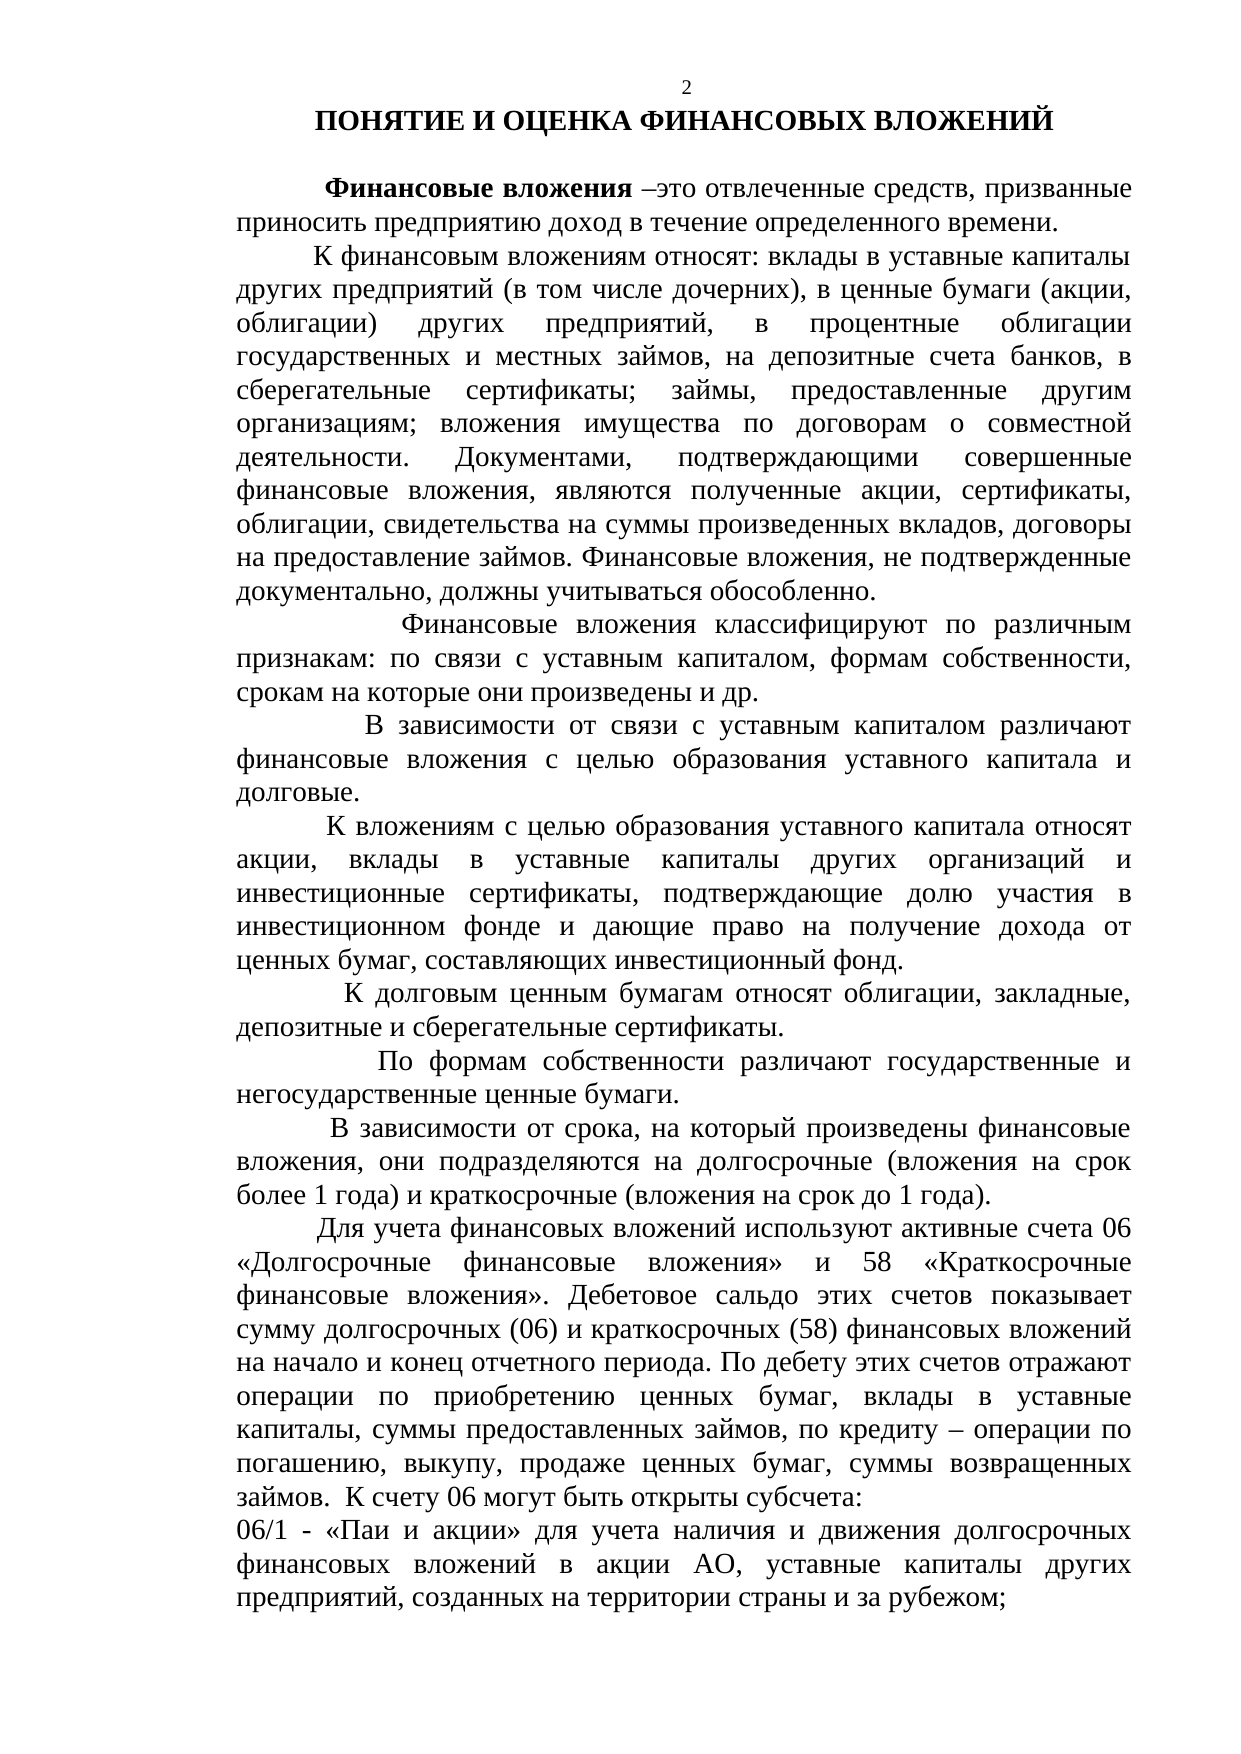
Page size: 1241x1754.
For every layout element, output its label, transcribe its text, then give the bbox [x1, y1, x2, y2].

text К долговым ценным бумагам относят облигации, закладные, депозитные и сберегательные сертификаты. [236, 976, 1132, 1043]
subtitle ПОНЯТИЕ И ОЦЕНКА ФИНАНСОВЫХ ВЛОЖЕНИЙ [236, 103, 1132, 137]
text К финансовым вложениям относят: вклады в уставные капиталы других предприятий (в том числе дочерних), в ценные бумаги (акции, облигации) других предприятий, в процентные облигации государственных и местных займов, на депозитные счета банков, в сберегательные сертификаты; займы, предоставленные другим организациям; вложения имущества по договорам о совместной деятельности. Документами, подтверждающими совершенные финансовые вложения, являются полученные акции, сертификаты, облигации, свидетельства на суммы произведенных вкладов, договоры на предоставление займов. Финансовые вложения, не подтвержденные документально, должны учитываться обособленно. [236, 238, 1132, 607]
text Для учета финансовых вложений используют активные счета 06 «Долгосрочные финансовые вложения» и 58 «Краткосрочные финансовые вложения». Дебетовое сальдо этих счетов показывает сумму долгосрочных (06) и краткосрочных (58) финансовых вложений на начало и конец отчетного периода. По дебету этих счетов отражают операции по приобретению ценных бумаг, вклады в уставные капиталы, суммы предоставленных займов, по кредиту – операции по погашению, выкупу, продаже ценных бумаг, суммы возвращенных займов. К счету 06 могут быть открыты субсчета: [236, 1210, 1132, 1512]
text По формам собственности различают государственные и негосударственные ценные бумаги. [236, 1043, 1132, 1110]
text В зависимости от связи с уставным капиталом различают финансовые вложения с целью образования уставного капитала и долговые. [236, 707, 1132, 808]
text К вложениям с целью образования уставного капитала относят акции, вклады в уставные капиталы других организаций и инвестиционные сертификаты, подтверждающие долю участия в инвестиционном фонде и дающие право на получение дохода от ценных бумаг, составляющих инвестиционный фонд. [236, 808, 1132, 976]
text Финансовые вложения классифицируют по различным признакам: по связи с уставным капиталом, формам собственности, срокам на которые они произведены и др. [236, 607, 1132, 707]
text 06/1 - «Паи и акции» для учета наличия и движения долгосрочных финансовых вложений в акции АО, уставные капиталы других предприятий, созданных на территории страны и за рубежом; [236, 1512, 1132, 1613]
text В зависимости от срока, на который произведены финансовые вложения, они подразделяются на долгосрочные (вложения на срок более 1 года) и краткосрочные (вложения на срок до 1 года). [236, 1110, 1132, 1210]
text Финансовые вложения –это отвлеченные средств, призванные приносить предприятию доход в течение определенного времени. [236, 171, 1132, 238]
